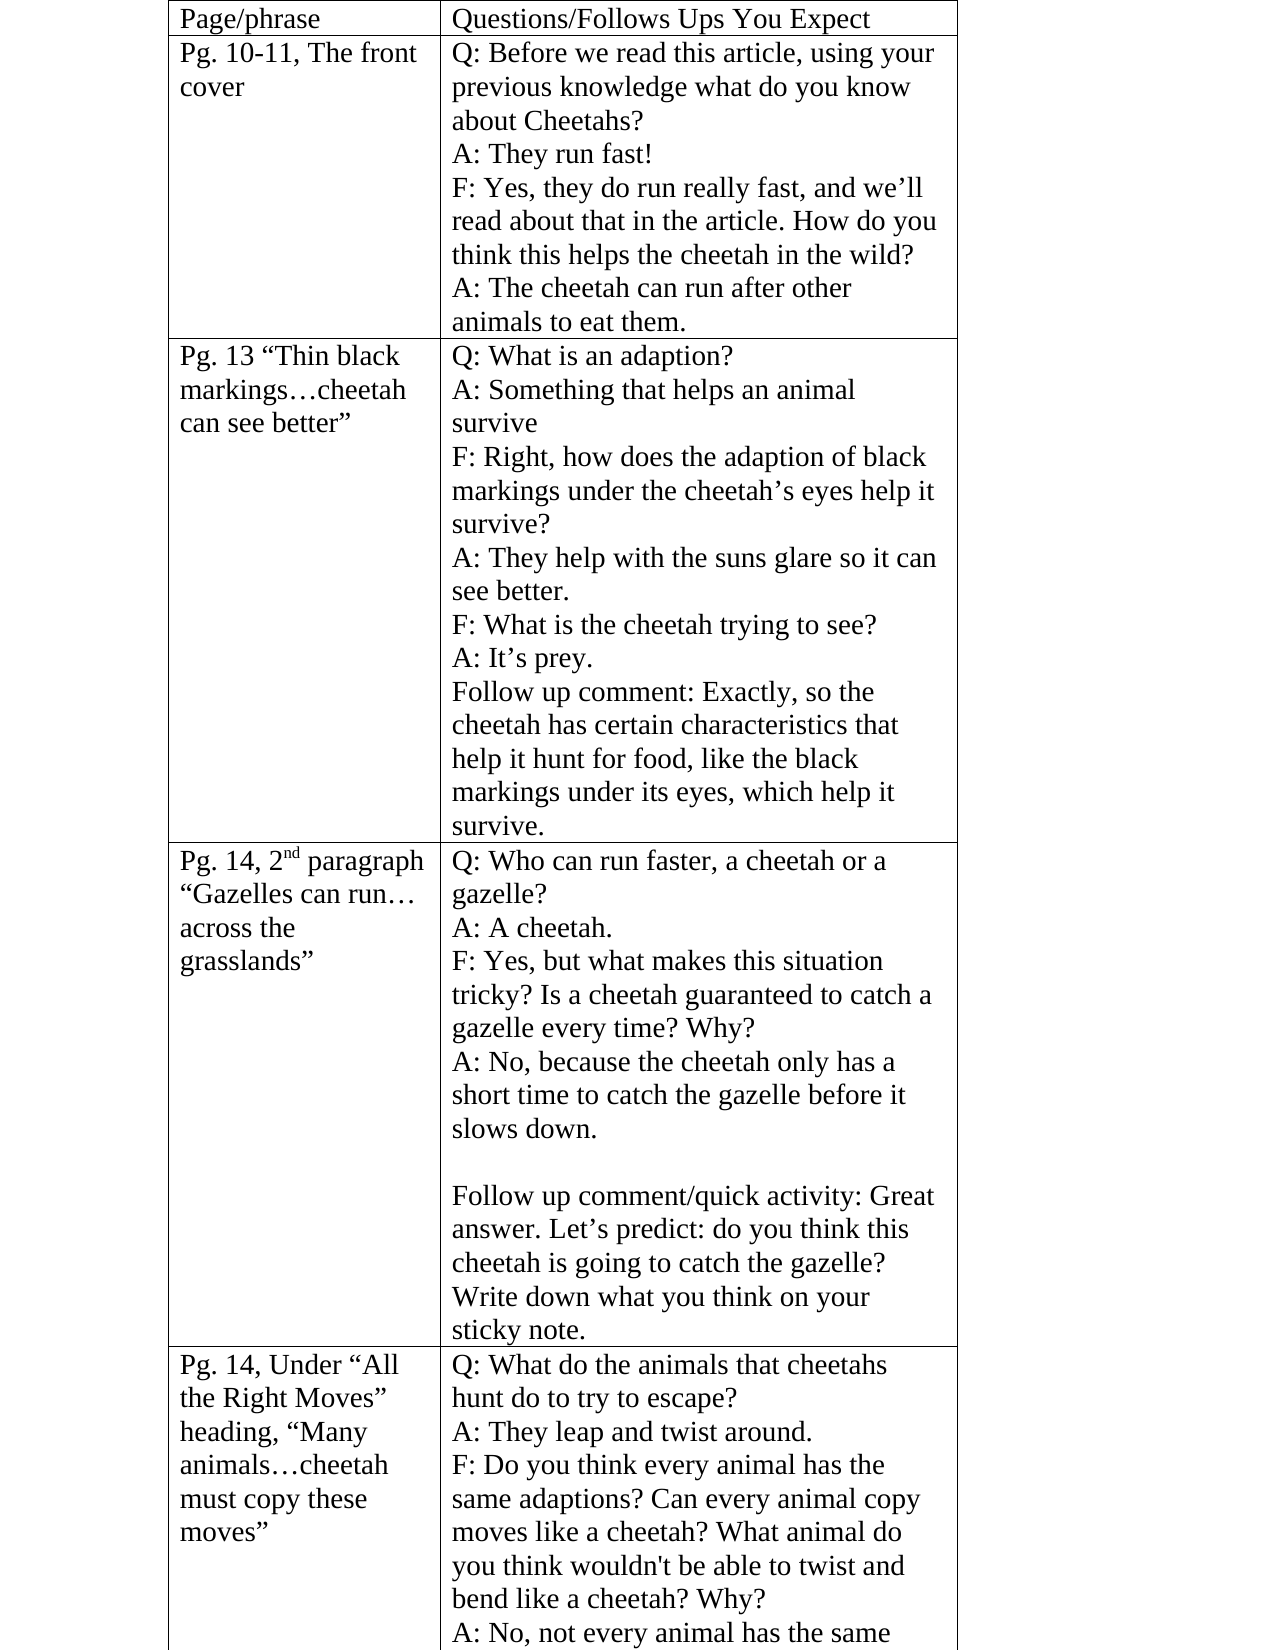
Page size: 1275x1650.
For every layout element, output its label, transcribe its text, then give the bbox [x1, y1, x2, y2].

table_header Page/phrase [169, 1, 440, 34]
table_header Questions/Follows Ups You Expect [441, 1, 957, 34]
table_cell Pg. 10-11, The front cover [169, 36, 440, 337]
table_cell Pg. 14, 2nd paragraph “Gazelles can run…across the grasslands” [169, 843, 440, 1346]
table_cell Pg. 14, Under “All the Right Moves” heading, “Many animals…cheetah must copy these moves” [169, 1347, 440, 1650]
table_cell Q: What do the animals that cheetahs hunt do to try to escape? A: They leap and twist around. F: Do you think every animal has the same adaptions? Can every animal copy moves like a cheetah? What animal do you think wouldn't be able to twist and bend like a cheetah? Why? A: No, not every animal has the same moves. Maybe an elephant would have trouble because they’re so big. Possible further thinking: Right, an elephant wouldn't be able to move like a cheetah to catch a gazelle. So, do you think that the gazelle’s ability to twist and turn is an adaption? [441, 1347, 957, 1650]
table_cell Q: What is an adaption? A: Something that helps an animal survive F: Right, how does the adaption of black markings under the cheetah’s eyes help it survive? A: They help with the suns glare so it can see better. F: What is the cheetah trying to see? A: It’s prey. Follow up comment: Exactly, so the cheetah has certain characteristics that help it hunt for food, like the black markings under its eyes, which help it survive. [441, 339, 957, 842]
table_cell Q: Who can run faster, a cheetah or a gazelle? A: A cheetah. F: Yes, but what makes this situation tricky? Is a cheetah guaranteed to catch a gazelle every time? Why? A: No, because the cheetah only has a short time to catch the gazelle before it slows down. Follow up comment/quick activity: Great answer. Let’s predict: do you think this cheetah is going to catch the gazelle? Write down what you think on your sticky note. [441, 843, 957, 1346]
table_cell Pg. 13 “Thin black markings…cheetah can see better” [169, 339, 440, 842]
table_cell Q: Before we read this article, using your previous knowledge what do you know about Cheetahs? A: They run fast! F: Yes, they do run really fast, and we’ll read about that in the article. How do you think this helps the cheetah in the wild? A: The cheetah can run after other animals to eat them. [441, 36, 957, 337]
